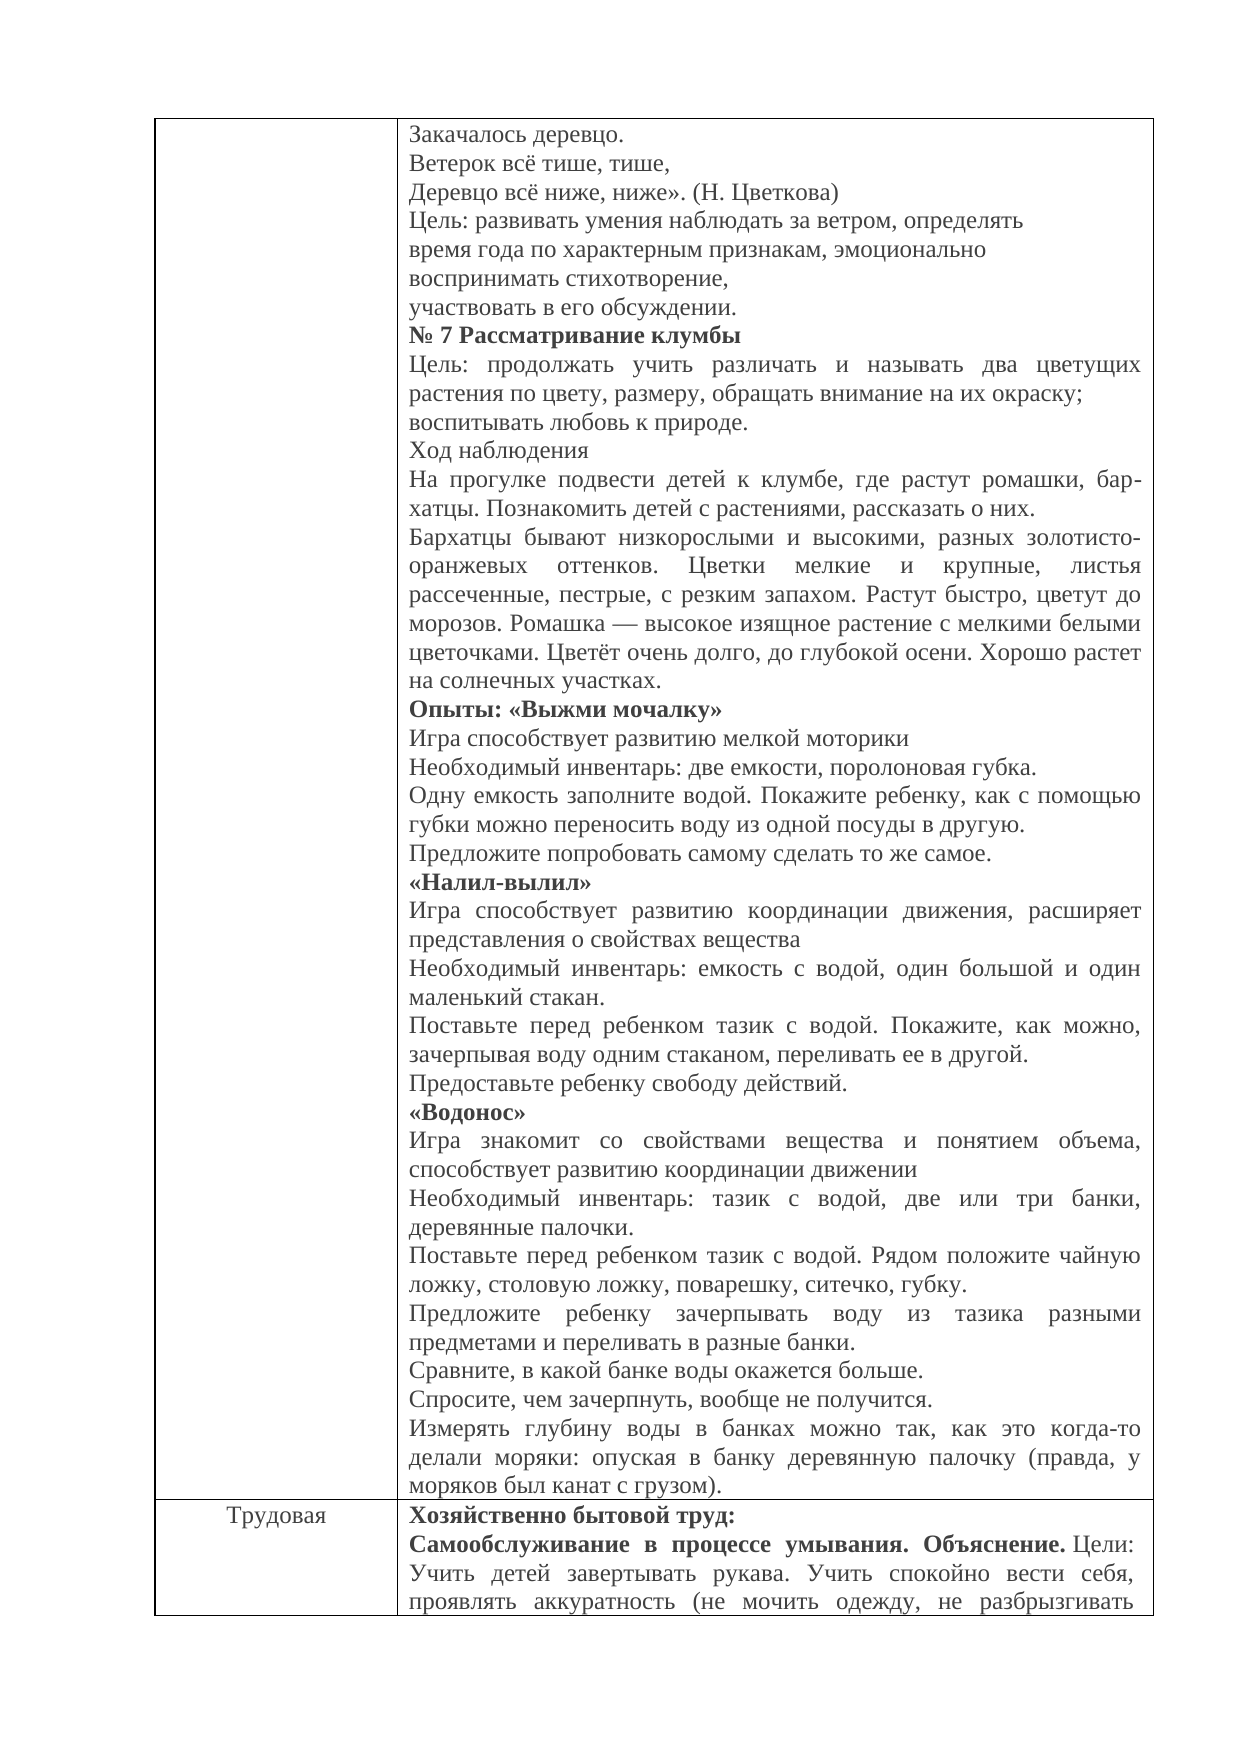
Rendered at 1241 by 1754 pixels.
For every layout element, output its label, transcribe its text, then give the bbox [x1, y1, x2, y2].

table_cell Трудовая [156, 1500, 397, 1615]
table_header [398, 119, 1153, 1499]
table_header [156, 119, 397, 1499]
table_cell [398, 1500, 1153, 1615]
